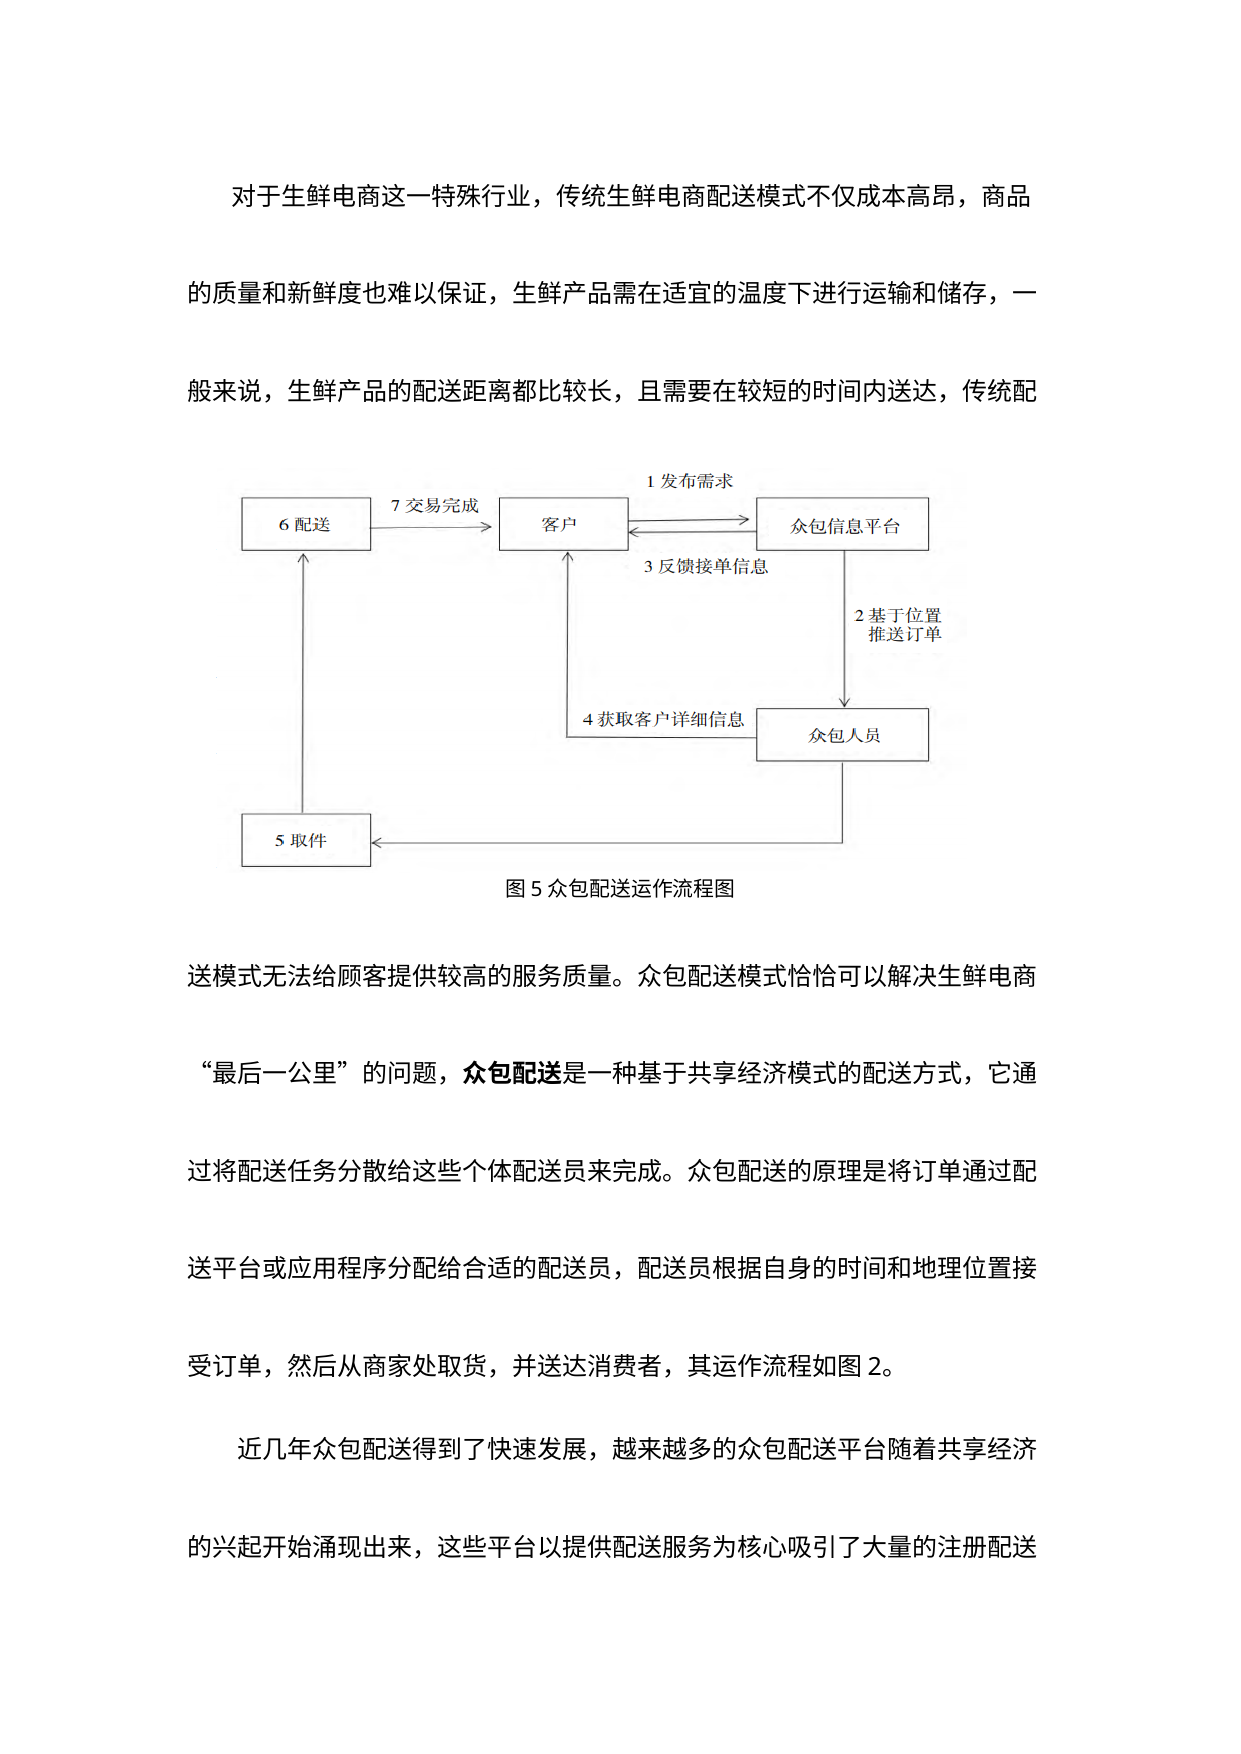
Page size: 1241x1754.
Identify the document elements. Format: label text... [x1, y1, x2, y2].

picture [216, 460, 1024, 872]
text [187, 1415, 1053, 1578]
